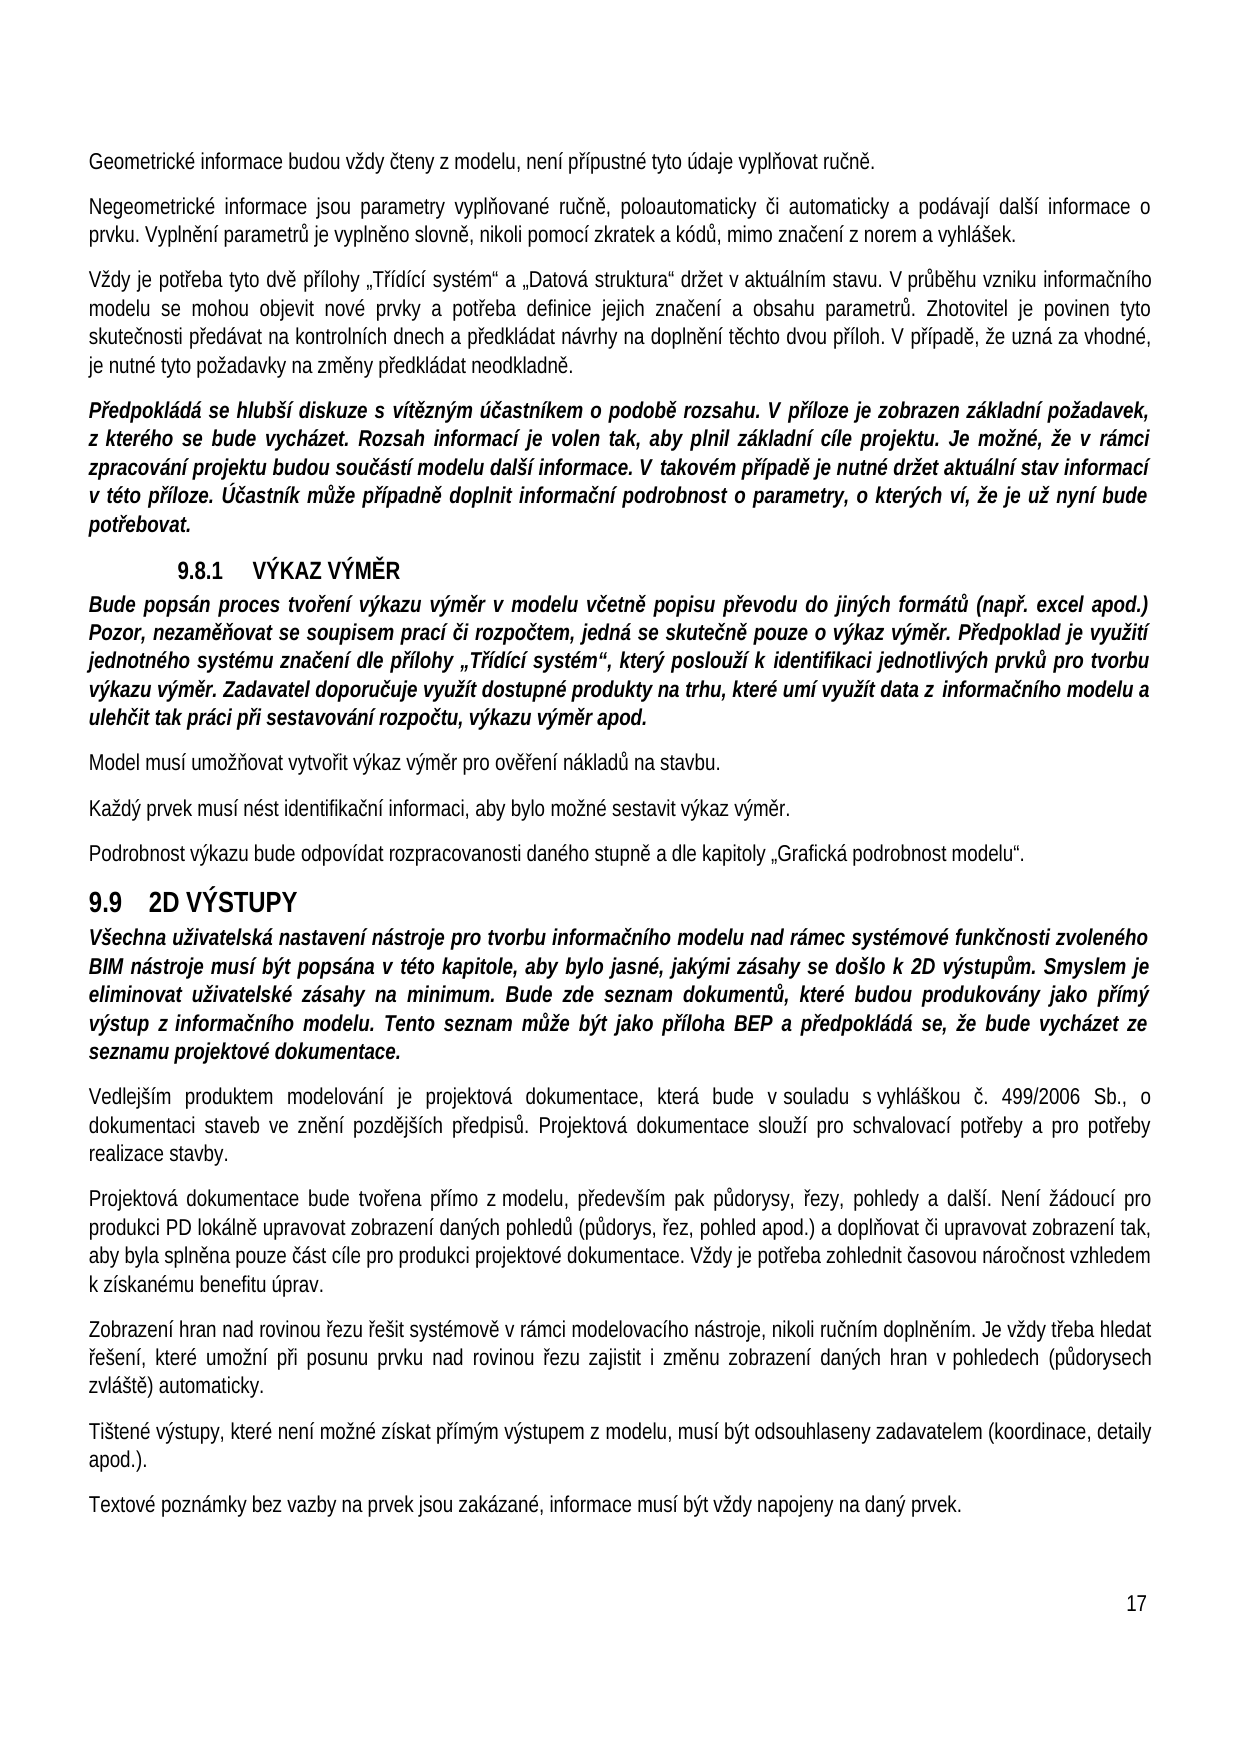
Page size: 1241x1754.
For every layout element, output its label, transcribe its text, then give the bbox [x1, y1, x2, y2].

text Projektová dokumentace bude tvořena přímo z modelu, především pak půdorysy, řezy, pohledy a další. Není žádoucí pro produkci PD lokálně upravovat zobrazení daných pohledů (půdorys, řez, pohled apod.) a doplňovat či upravovat zobrazení tak, aby byla splněna pouze část cíle pro produkci projektové dokumentace. Vždy je potřeba zohlednit časovou náročnost vzhledem k získanému benefitu úprav. [89, 1185, 1152, 1297]
text Vedlejším produktem modelování je projektová dokumentace, která bude v souladu s vyhláškou č. 499/2006 Sb., o dokumentaci staveb ve znění pozdějších předpisů. Projektová dokumentace slouží pro schvalovací potřeby a pro potřeby realizace stavby. [89, 1083, 1152, 1166]
text Tištené výstupy, které není možné získat přímým výstupem z modelu, musí být odsouhlaseny zadavatelem (koordinace, detaily apod.). [89, 1418, 1152, 1472]
text Textové poznámky bez vazby na prvek jsou zakázané, informace musí být vždy napojeny na daný prvek. [89, 1491, 1152, 1517]
text Geometrické informace budou vždy čteny z modelu, není přípustné tyto údaje vyplňovat ručně. [89, 148, 1152, 174]
text Negeometrické informace jsou parametry vyplňované ručně, poloautomaticky či automaticky a podávají další informace o prvku. Vyplnění parametrů je vyplněno slovně, nikoli pomocí zkratek a kódů, mimo značení z norem a vyhlášek. [89, 193, 1152, 248]
text Všechna uživatelská nastavení nástroje pro tvorbu informačního modelu nad rámec systémové funkčnosti zvoleného BIM nástroje musí být popsána v této kapitole, aby bylo jasné, jakými zásahy se došlo k 2D výstupům. Smyslem je eliminovat uživatelské zásahy na minimum. Bude zde seznam dokumentů, které budou produkovány jako přímý výstup z informačního modelu. Tento seznam může být jako příloha BEP a předpokládá se, že bude vycházet ze seznamu projektové dokumentace. [89, 924, 1152, 1064]
text Zobrazení hran nad rovinou řezu řešit systémově v rámci modelovacího nástroje, nikoli ručním doplněním. Je vždy třeba hledat řešení, které umožní při posunu prvku nad rovinou řezu zajistit i změnu zobrazení daných hran v pohledech (půdorysech zvláště) automaticky. [89, 1316, 1152, 1399]
text Model musí umožňovat vytvořit výkaz výměr pro ověření nákladů na stavbu. [89, 749, 1152, 776]
text Předpokládá se hlubší diskuze s vítězným účastníkem o podobě rozsahu. V příloze je zobrazen základní požadavek, z kterého se bude vycházet. Rozsah informací je volen tak, aby plnil základní cíle projektu. Je možné, že v rámci zpracování projektu budou součástí modelu další informace. V takovém případě je nutné držet aktuální stav informací v této příloze. Účastník může případně doplnit informační podrobnost o parametry, o kterých ví, že je už nyní bude potřebovat. [89, 397, 1152, 537]
subtitle 2D VÝSTUPY [89, 885, 1152, 918]
text Podrobnost výkazu bude odpovídat rozpracovanosti daného stupně a dle kapitoly „Grafická podrobnost modelu“. [89, 839, 1152, 866]
text Vždy je potřeba tyto dvě přílohy „Třídící systém“ a „Datová struktura“ držet v aktuálním stavu. V průběhu vzniku informačního modelu se mohou objevit nové prvky a potřeba definice jejich značení a obsahu parametrů. Zhotovitel je povinen tyto skutečnosti předávat na kontrolních dnech a předkládat návrhy na doplnění těchto dvou příloh. V případě, že uzná za vhodné, je nutné tyto požadavky na změny předkládat neodkladně. [89, 266, 1152, 378]
text Bude popsán proces tvoření výkazu výměr v modelu včetně popisu převodu do jiných formátů (např. excel apod.) Pozor, nezaměňovat se soupisem prací či rozpočtem, jedná se skutečně pouze o výkaz výměr. Předpoklad je využití jednotného systému značení dle přílohy „Třídící systém“, který poslouží k identifikaci jednotlivých prvků pro tvorbu výkazu výměr. Zadavatel doporučuje využít dostupné produkty na trhu, které umí využít data z informačního modelu a ulehčit tak práci při sestavování rozpočtu, výkazu výměr apod. [89, 591, 1152, 731]
text Každý prvek musí nést identifikační informaci, aby bylo možné sestavit výkaz výměr. [89, 794, 1152, 821]
subtitle VÝKAZ VÝMĚR [177, 556, 1152, 584]
